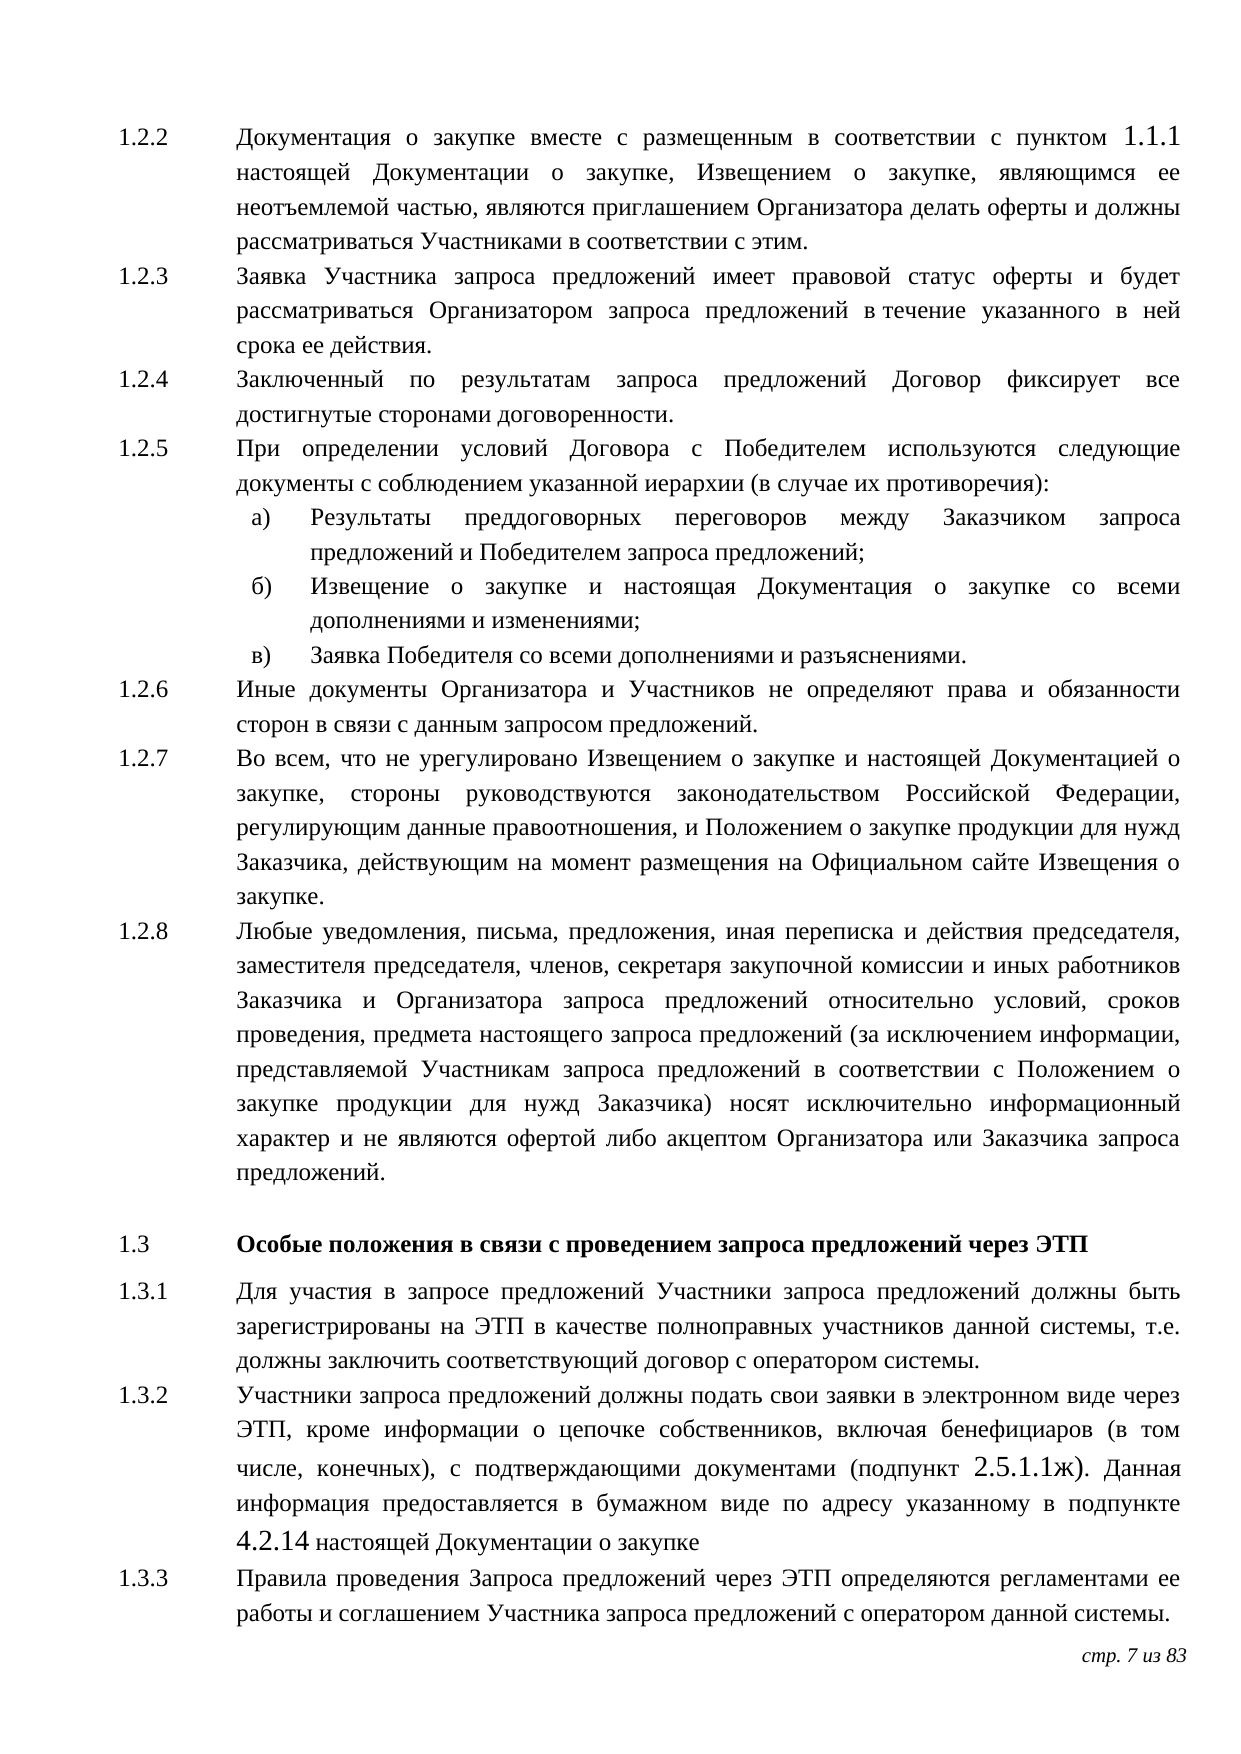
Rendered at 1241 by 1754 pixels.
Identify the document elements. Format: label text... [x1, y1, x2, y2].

list Результаты преддоговорных переговоров между Заказчиком запроса предложений и Победителем запроса предложений; [251, 502, 1181, 565]
list Участники запроса предложений должны подать свои заявки в электронном виде через ЭТП, кроме информации о цепочке собственников, включая бенефициаров (в том числе, конечных), с подтверждающими документами (подпункт 2.5.1.1ж). Данная информация предоставляется в бумажном виде по адресу указанному в подпункте 4.2.14 настоящей Документации о закупке [118, 1380, 1181, 1557]
list Заявка Участника запроса предложений имеет правовой статус оферты и будет рассматриваться Организатором запроса предложений в течение указанного в ней срока ее действия. [118, 261, 1181, 358]
list Извещение о закупке и настоящая Документация о закупке со всеми дополнениями и изменениями; [251, 571, 1181, 634]
list Заключенный по результатам запроса предложений Договор фиксирует все достигнутые сторонами договоренности. [118, 364, 1181, 427]
list Правила проведения Запроса предложений через ЭТП определяются регламентами ее работы и соглашением Участника запроса предложений с оператором данной системы. [118, 1563, 1181, 1627]
list Любые уведомления, письма, предложения, иная переписка и действия председателя, заместителя председателя, членов, секретаря закупочной комиссии и иных работников Заказчика и Организатора запроса предложений относительно условий, сроков проведения, предмета настоящего запроса предложений (за исключением информации, представляемой Участникам запроса предложений в соответствии с Положением о закупке продукции для нужд Заказчика) носят исключительно информационный характер и не являются офертой либо акцептом Организатора или Заказчика запроса предложений. [118, 916, 1181, 1186]
list Для участия в запросе предложений Участники запроса предложений должны быть зарегистрированы на ЭТП в качестве полноправных участников данной системы, т.е. должны заключить соответствующий договор с оператором системы. [118, 1276, 1181, 1374]
list Иные документы Организатора и Участников не определяют права и обязанности сторон в связи с данным запросом предложений. [118, 674, 1181, 738]
list Документация о закупке вместе с размещенным в соответствии с пунктом 1.1.1 настоящей Документации о закупке, Извещением о закупке, являющимся ее неотъемлемой частью, являются приглашением Организатора делать оферты и должны рассматриваться Участниками в соответствии с этим. [118, 118, 1181, 255]
list Заявка Победителя со всеми дополнениями и разъяснениями. [251, 640, 1181, 669]
list При определении условий Договора с Победителем используются следующие документы с соблюдением указанной иерархии (в случае их противоречия): [118, 433, 1181, 496]
list Во всем, что не урегулировано Извещением о закупке и настоящей Документацией о закупке, стороны руководствуются законодательством Российской Федерации, регулирующим данные правоотношения, и Положением о закупке продукции для нужд Заказчика, действующим на момент размещения на Официальном сайте Извещения о закупке. [118, 743, 1181, 910]
subtitle Особые положения в связи с проведением запроса предложений через ЭТП [118, 1229, 1181, 1258]
